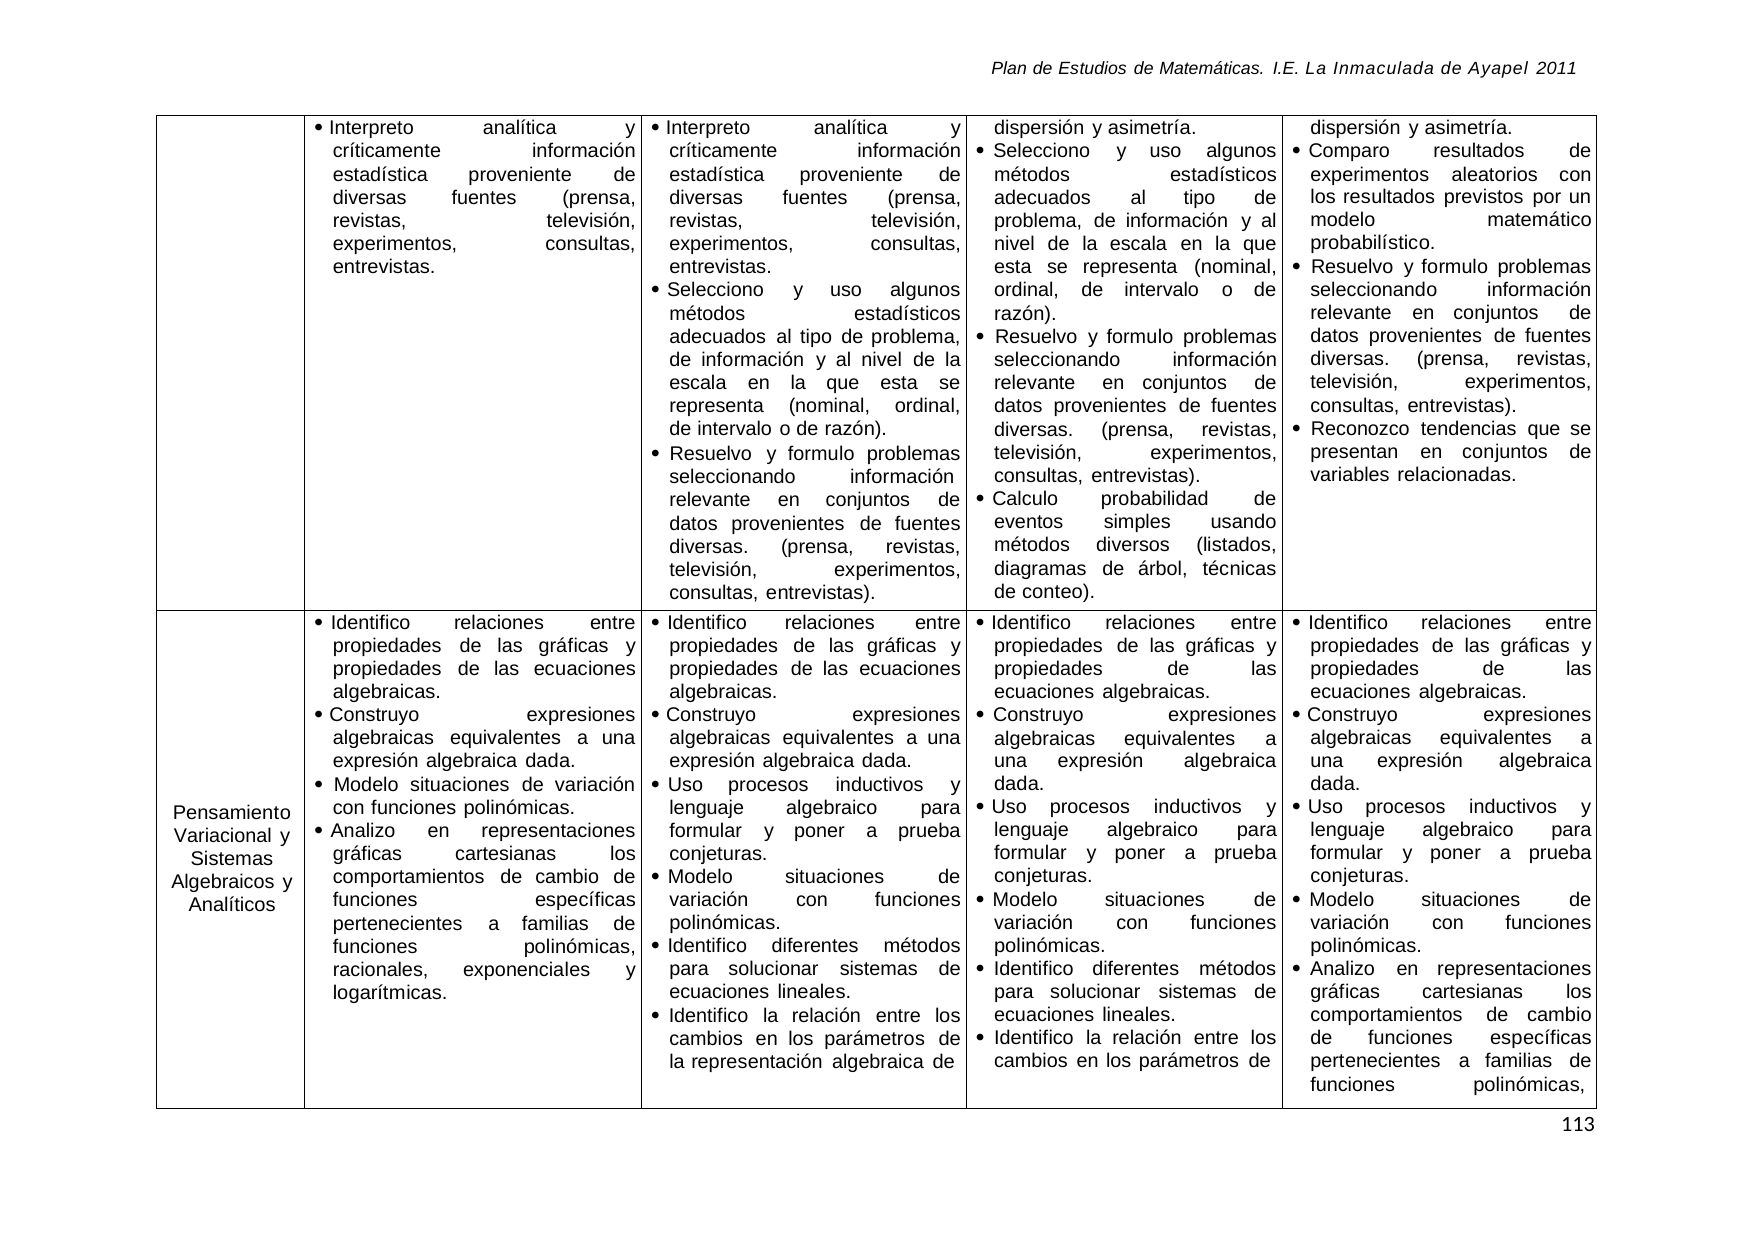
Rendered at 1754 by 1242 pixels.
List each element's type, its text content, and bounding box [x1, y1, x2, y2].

table_header [157, 116, 304, 610]
table_cell Pensamiento Variacional y Sistemas Algebraicos y Analíticos [157, 611, 304, 1107]
table_cell  Identifico relaciones entre propiedades de las gráficas y propiedades de las ecuaciones algebraicas.  Construyo expresiones algebraicas equivalentes a una expresión algebraica dada.  Uso procesos inductivos y lenguaje algebraico para formular y poner a prueba conjeturas.  Modelo situaciones de variación con funciones polinómicas.  Analizo en representaciones gráficas cartesianas los comportamientos de cambio de funciones específicas pertenecientes a familias de funciones polinómicas, [1283, 611, 1596, 1107]
table_cell  Identifico relaciones entre propiedades de las gráficas y propiedades de las ecuaciones algebraicas.  Construyo expresiones algebraicas equivalentes a una expresión algebraica dada.  Modelo situaciones de variación con funciones polinómicas.  Analizo en representaciones gráficas cartesianas los comportamientos de cambio de funciones específicas pertenecientes a familias de funciones polinómicas, racionales, exponenciales y logarítmicas. [305, 611, 641, 1107]
table_header dispersión y asimetría.  Comparo resultados de experimentos aleatorios con los resultados previstos por un modelo matemático probabilístico.  Resuelvo y formulo problemas seleccionando información relevante en conjuntos de datos provenientes de fuentes diversas. (prensa, revistas, televisión, experimentos, consultas, entrevistas).  Reconozco tendencias que se presentan en conjuntos de variables relacionadas. [1283, 116, 1596, 610]
table_header  Interpreto analítica y críticamente información estadística proveniente de diversas fuentes (prensa, revistas, televisión, experimentos, consultas, entrevistas.  Selecciono y uso algunos métodos estadísticos adecuados al tipo de problema, de información y al nivel de la escala en la que esta se representa (nominal, ordinal, de intervalo o de razón).  Resuelvo y formulo problemas seleccionando información relevante en conjuntos de datos provenientes de fuentes diversas. (prensa, revistas, televisión, experimentos, consultas, entrevistas). [642, 116, 966, 610]
table_cell  Identifico relaciones entre propiedades de las gráficas y propiedades de las ecuaciones algebraicas.  Construyo expresiones algebraicas equivalentes a una expresión algebraica dada.  Uso procesos inductivos y lenguaje algebraico para formular y poner a prueba conjeturas.  Modelo situaciones de variación con funciones polinómicas.  Identifico diferentes métodos para solucionar sistemas de ecuaciones lineales.  Identifico la relación entre los cambios en los parámetros de [967, 611, 1282, 1107]
table_header dispersión y asimetría.  Selecciono y uso algunos métodos estadísticos adecuados al tipo de problema, de información y al nivel de la escala en la que esta se representa (nominal, ordinal, de intervalo o de razón).  Resuelvo y formulo problemas seleccionando información relevante en conjuntos de datos provenientes de fuentes diversas. (prensa, revistas, televisión, experimentos, consultas, entrevistas).  Calculo probabilidad de eventos simples usando métodos diversos (listados, diagramas de árbol, técnicas de conteo). [967, 116, 1282, 610]
table_header  Interpreto analítica y críticamente información estadística proveniente de diversas fuentes (prensa, revistas, televisión, experimentos, consultas, entrevistas. [305, 116, 641, 610]
table_cell  Identifico relaciones entre propiedades de las gráficas y propiedades de las ecuaciones algebraicas.  Construyo expresiones algebraicas equivalentes a una expresión algebraica dada.  Uso procesos inductivos y lenguaje algebraico para formular y poner a prueba conjeturas.  Modelo situaciones de variación con funciones polinómicas.  Identifico diferentes métodos para solucionar sistemas de ecuaciones lineales.  Identifico la relación entre los cambios en los parámetros de la representación algebraica de [642, 611, 966, 1107]
